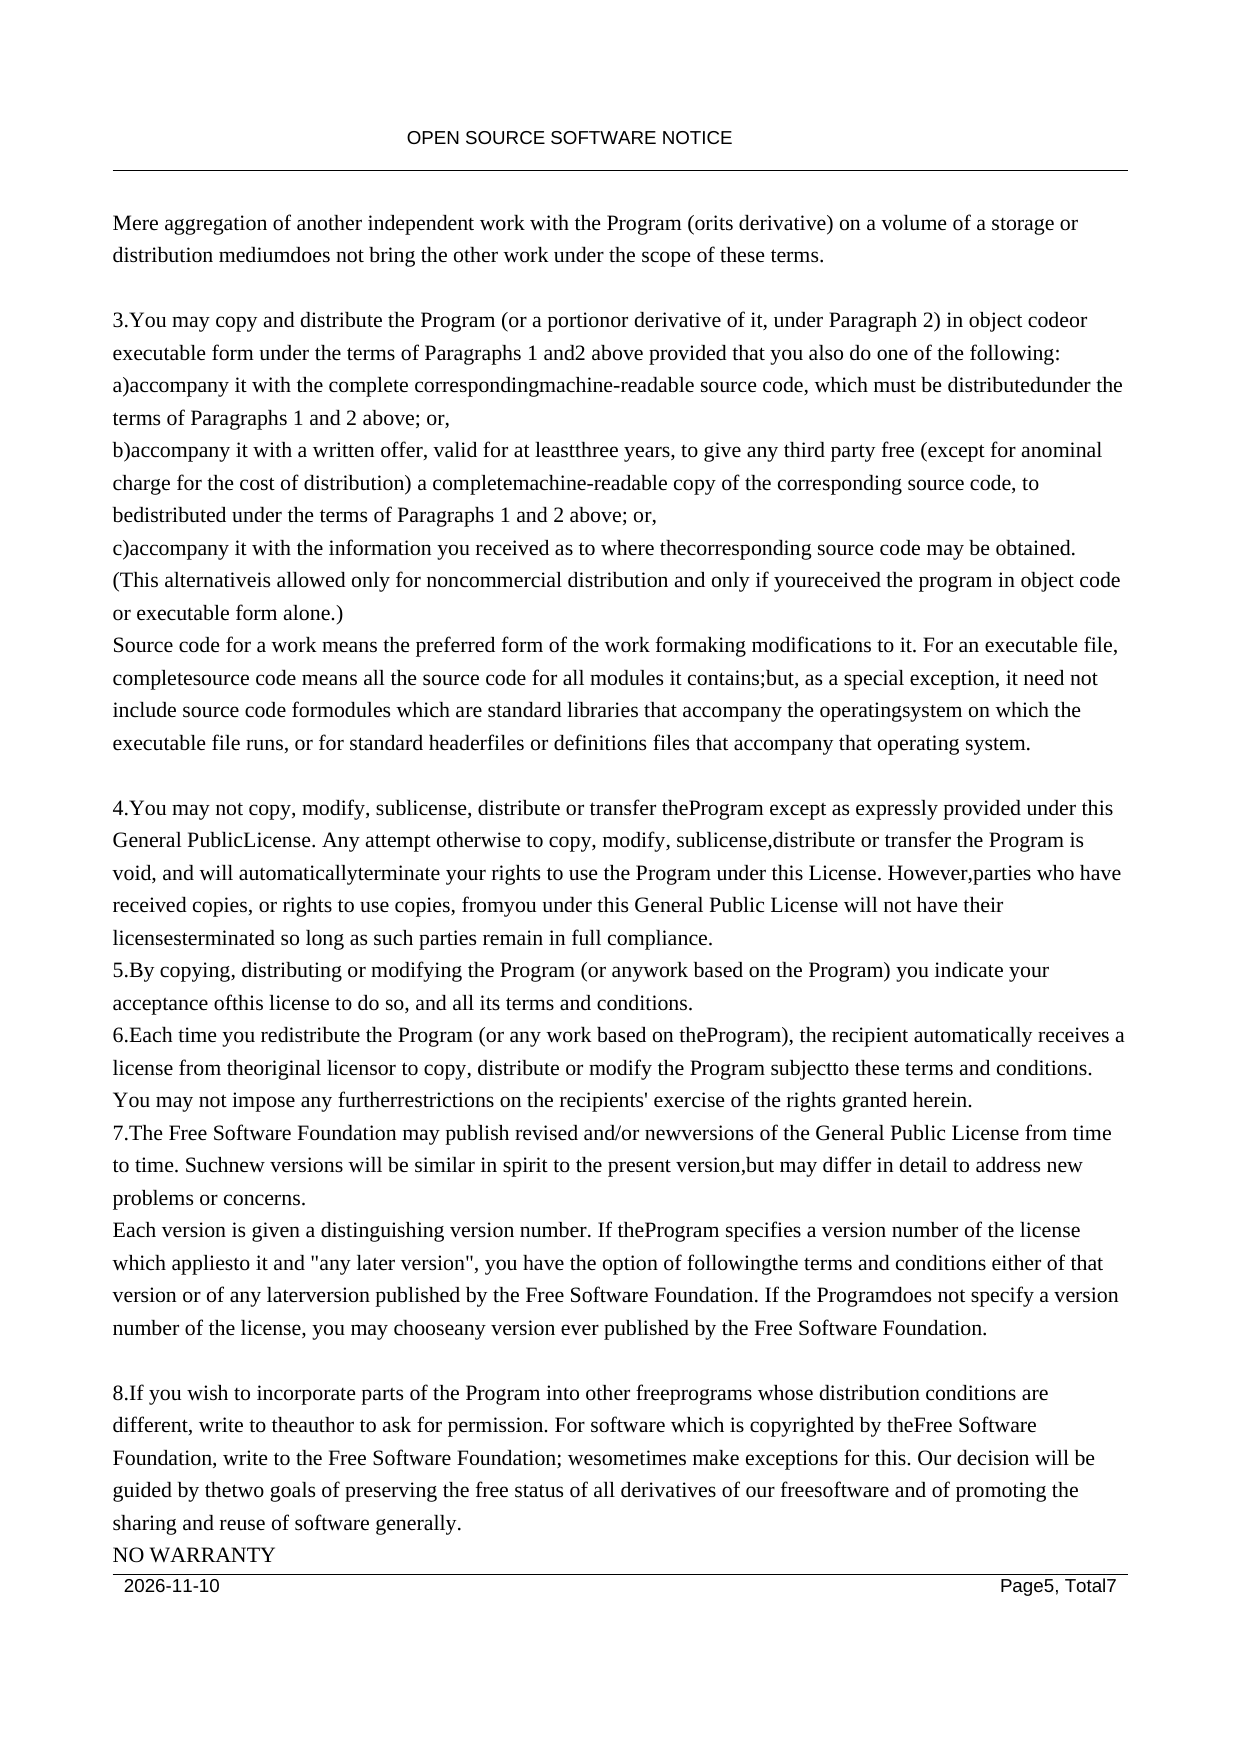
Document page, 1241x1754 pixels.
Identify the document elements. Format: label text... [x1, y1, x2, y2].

text NO WARRANTY [112, 1539, 1128, 1571]
text Source code for a work means the preferred form of the work formaking modifications to it. For an executable file, completesource code means all the source code for all modules it contains;but, as a special exception, it need not include source code formodules which are standard libraries that accompany the operatingsystem on which the executable file runs, or for standard headerfiles or definitions files that accompany that operating system. [112, 629, 1128, 759]
text c)accompany it with the information you received as to where thecorresponding source code may be obtained. (This alternativeis allowed only for noncommercial distribution and only if youreceived the program in object code or executable form alone.) [112, 531, 1128, 629]
text 7.The Free Software Foundation may publish revised and/or newversions of the General Public License from time to time. Suchnew versions will be similar in spirit to the present version,but may differ in detail to address new problems or concerns. [112, 1116, 1128, 1214]
text 5.By copying, distributing or modifying the Program (or anywork based on the Program) you indicate your acceptance ofthis license to do so, and all its terms and conditions. [112, 954, 1128, 1019]
text 6.Each time you redistribute the Program (or any work based on theProgram), the recipient automatically receives a license from theoriginal licensor to copy, distribute or modify the Program subjectto these terms and conditions. You may not impose any furtherrestrictions on the recipients' exercise of the rights granted herein. [112, 1019, 1128, 1116]
text b)accompany it with a written offer, valid for at leastthree years, to give any third party free (except for anominal charge for the cost of distribution) a completemachine-readable copy of the corresponding source code, to bedistributed under the terms of Paragraphs 1 and 2 above; or, [112, 434, 1128, 531]
text Mere aggregation of another independent work with the Program (orits derivative) on a volume of a storage or distribution mediumdoes not bring the other work under the scope of these terms. [112, 206, 1128, 271]
text 4.You may not copy, modify, sublicense, distribute or transfer theProgram except as expressly provided under this General PublicLicense. Any attempt otherwise to copy, modify, sublicense,distribute or transfer the Program is void, and will automaticallyterminate your rights to use the Program under this License. However,parties who have received copies, or rights to use copies, fromyou under this General Public License will not have their licensesterminated so long as such parties remain in full compliance. [112, 791, 1128, 954]
text 8.If you wish to incorporate parts of the Program into other freeprograms whose distribution conditions are different, write to theauthor to ask for permission. For software which is copyrighted by theFree Software Foundation, write to the Free Software Foundation; wesometimes make exceptions for this. Our decision will be guided by thetwo goals of preserving the free status of all derivatives of our freesoftware and of promoting the sharing and reuse of software generally. [112, 1376, 1128, 1539]
text a)accompany it with the complete correspondingmachine-readable source code, which must be distributedunder the terms of Paragraphs 1 and 2 above; or, [112, 369, 1128, 434]
text 3.You may copy and distribute the Program (or a portionor derivative of it, under Paragraph 2) in object codeor executable form under the terms of Paragraphs 1 and2 above provided that you also do one of the following: [112, 304, 1128, 369]
text Each version is given a distinguishing version number. If theProgram specifies a version number of the license which appliesto it and "any later version", you have the option of followingthe terms and conditions either of that version or of any laterversion published by the Free Software Foundation. If the Programdoes not specify a version number of the license, you may chooseany version ever published by the Free Software Foundation. [112, 1214, 1128, 1344]
